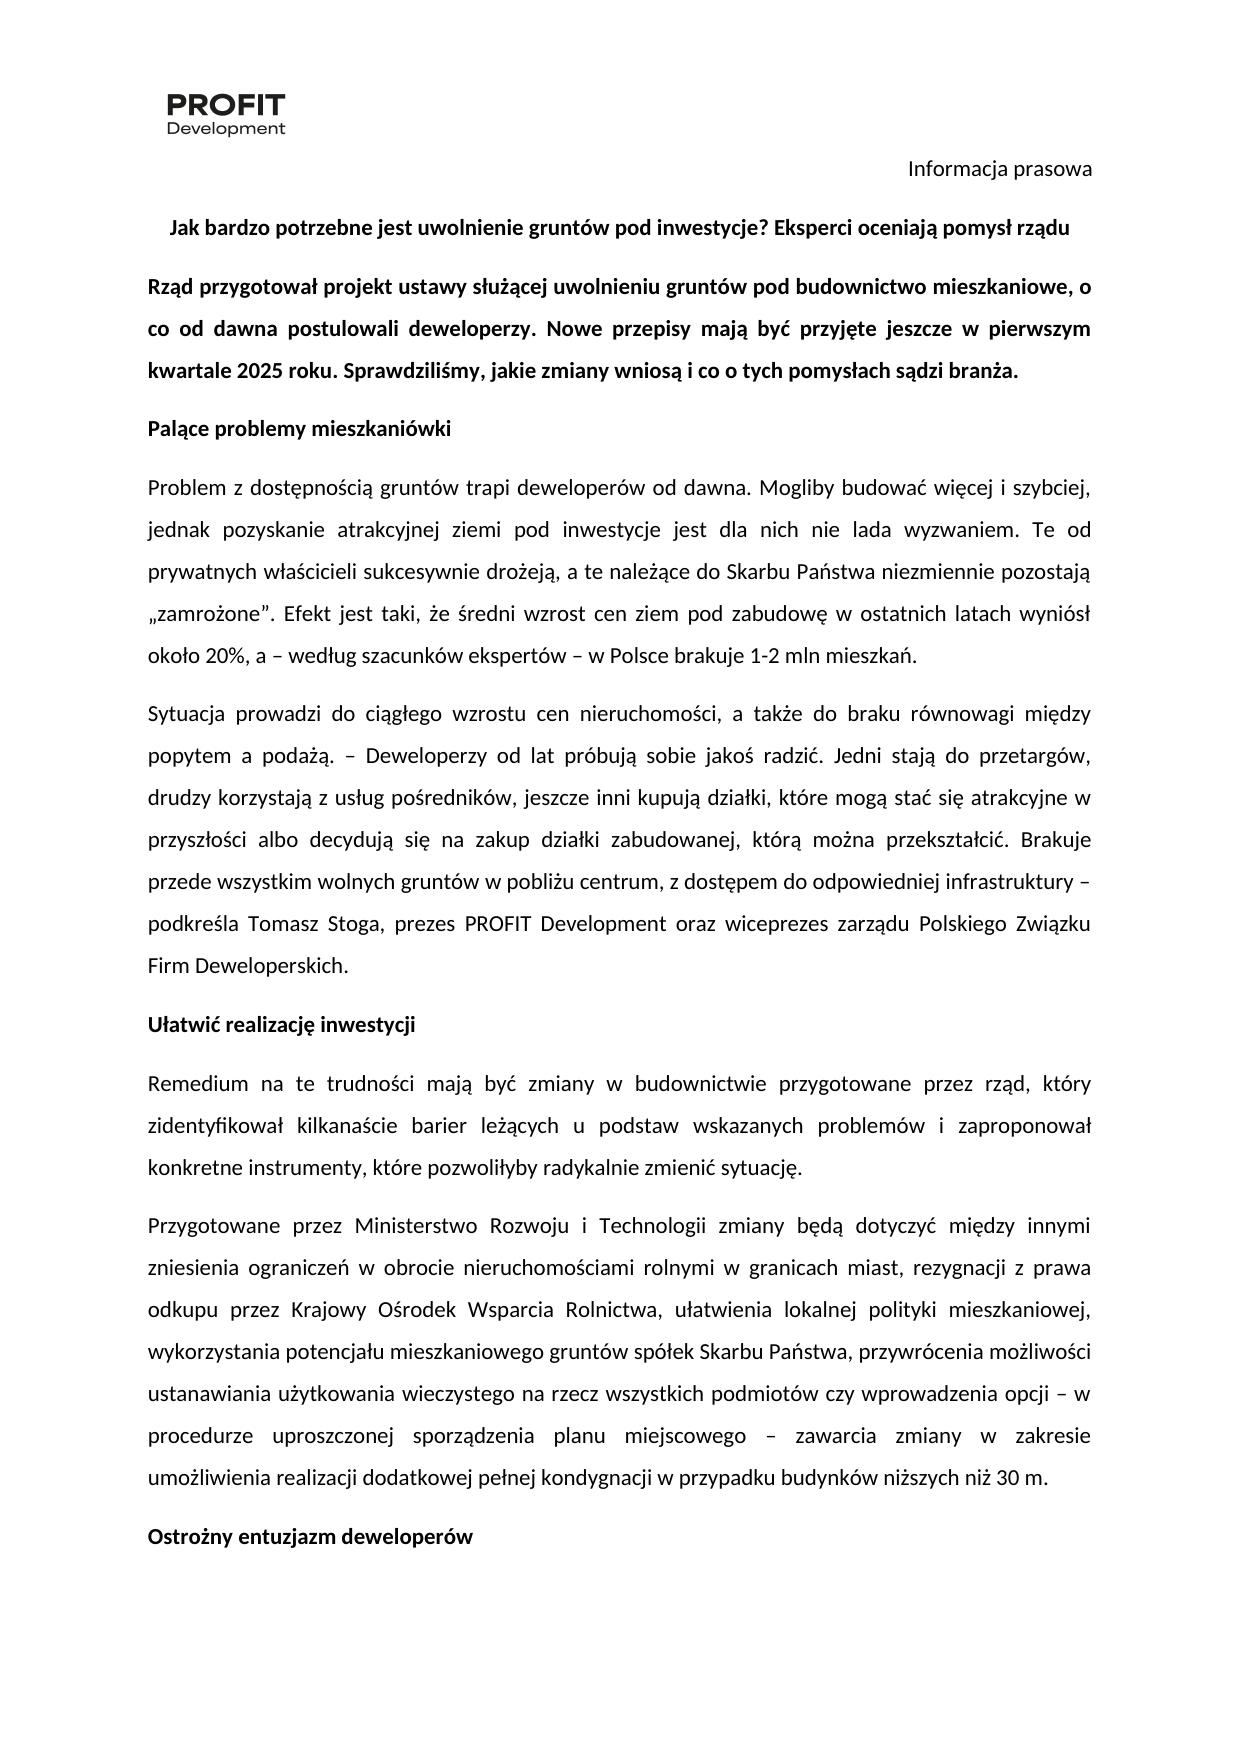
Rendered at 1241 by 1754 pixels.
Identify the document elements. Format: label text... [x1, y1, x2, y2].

text Sytuacja prowadzi do ciągłego wzrostu cen nieruchomości, a także do braku równowagi między popytem a podażą. – Deweloperzy od lat próbują sobie jakoś radzić. Jedni stają do przetargów, drudzy korzystają z usług pośredników, jeszcze inni kupują działki, które mogą stać się atrakcyjne w przyszłości albo decydują się na zakup działki zabudowanej, którą można przekształcić. Brakuje przede wszystkim wolnych gruntów w pobliżu centrum, z dostępem do odpowiedniej infrastruktury – podkreśla Tomasz Stoga, prezes PROFIT Development oraz wiceprezes zarządu Polskiego Związku Firm Deweloperskich. [148, 699, 1093, 979]
text Palące problemy mieszkaniówki [148, 414, 1093, 442]
text Przygotowane przez Ministerstwo Rozwoju i Technologii zmiany będą dotyczyć między innymi zniesienia ograniczeń w obrocie nieruchomościami rolnymi w granicach miast, rezygnacji z prawa odkupu przez Krajowy Ośrodek Wsparcia Rolnictwa, ułatwienia lokalnej polityki mieszkaniowej, wykorzystania potencjału mieszkaniowego gruntów spółek Skarbu Państwa, przywrócenia możliwości ustanawiania użytkowania wieczystego na rzecz wszystkich podmiotów czy wprowadzenia opcji – w procedurze uproszczonej sporządzenia planu miejscowego – zawarcia zmiany w zakresie umożliwienia realizacji dodatkowej pełnej kondygnacji w przypadku budynków niższych niż 30 m. [148, 1211, 1093, 1491]
text Jak bardzo potrzebne jest uwolnienie gruntów pod inwestycje? Eksperci oceniają pomysł rządu [148, 213, 1093, 241]
text Ułatwić realizację inwestycji [148, 1010, 1093, 1038]
text Ostrożny entuzjazm deweloperów [148, 1522, 1093, 1550]
text Problem z dostępnością gruntów trapi deweloperów od dawna. Mogliby budować więcej i szybciej, jednak pozyskanie atrakcyjnej ziemi pod inwestycje jest dla nich nie lada wyzwaniem. Te od prywatnych właścicieli sukcesywnie drożeją, a te należące do Skarbu Państwa niezmiennie pozostają „zamrożone”. Efekt jest taki, że średni wzrost cen ziem pod zabudowę w ostatnich latach wyniósł około 20%, a – według szacunków ekspertów – w Polsce brakuje 1-2 mln mieszkań. [148, 473, 1093, 669]
text Rząd przygotował projekt ustawy służącej uwolnieniu gruntów pod budownictwo mieszkaniowe, o co od dawna postulowali deweloperzy. Nowe przepisy mają być przyjęte jeszcze w pierwszym kwartale 2025 roku. Sprawdziliśmy, jakie zmiany wniosą i co o tych pomysłach sądzi branża. [148, 272, 1093, 384]
picture [147, 73, 306, 155]
text Informacja prasowa [148, 154, 1093, 182]
text Remedium na te trudności mają być zmiany w budownictwie przygotowane przez rząd, który zidentyfikował kilkanaście barier leżących u podstaw wskazanych problemów i zaproponował konkretne instrumenty, które pozwoliłyby radykalnie zmienić sytuację. [148, 1069, 1093, 1181]
